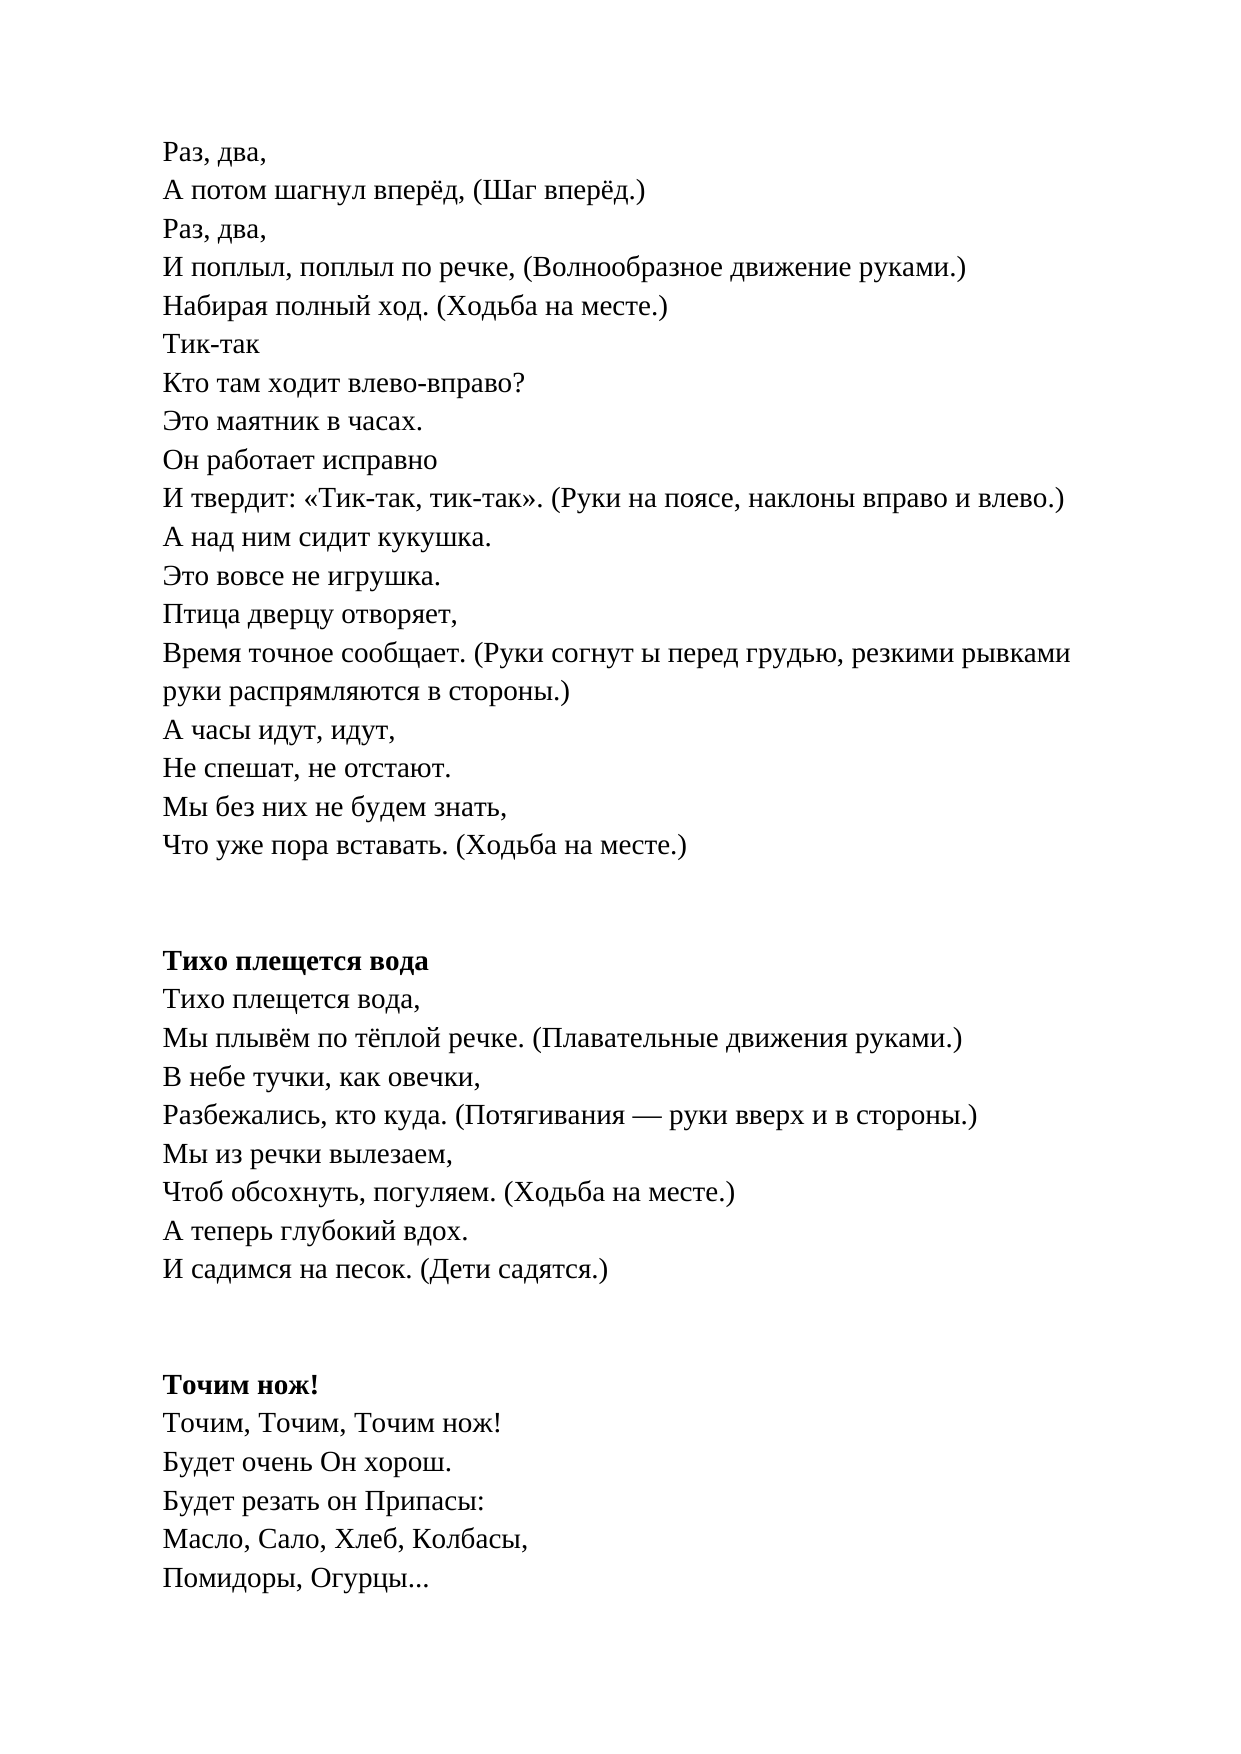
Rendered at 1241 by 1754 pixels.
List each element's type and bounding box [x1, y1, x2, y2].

table_header [147, 118, 1151, 1609]
